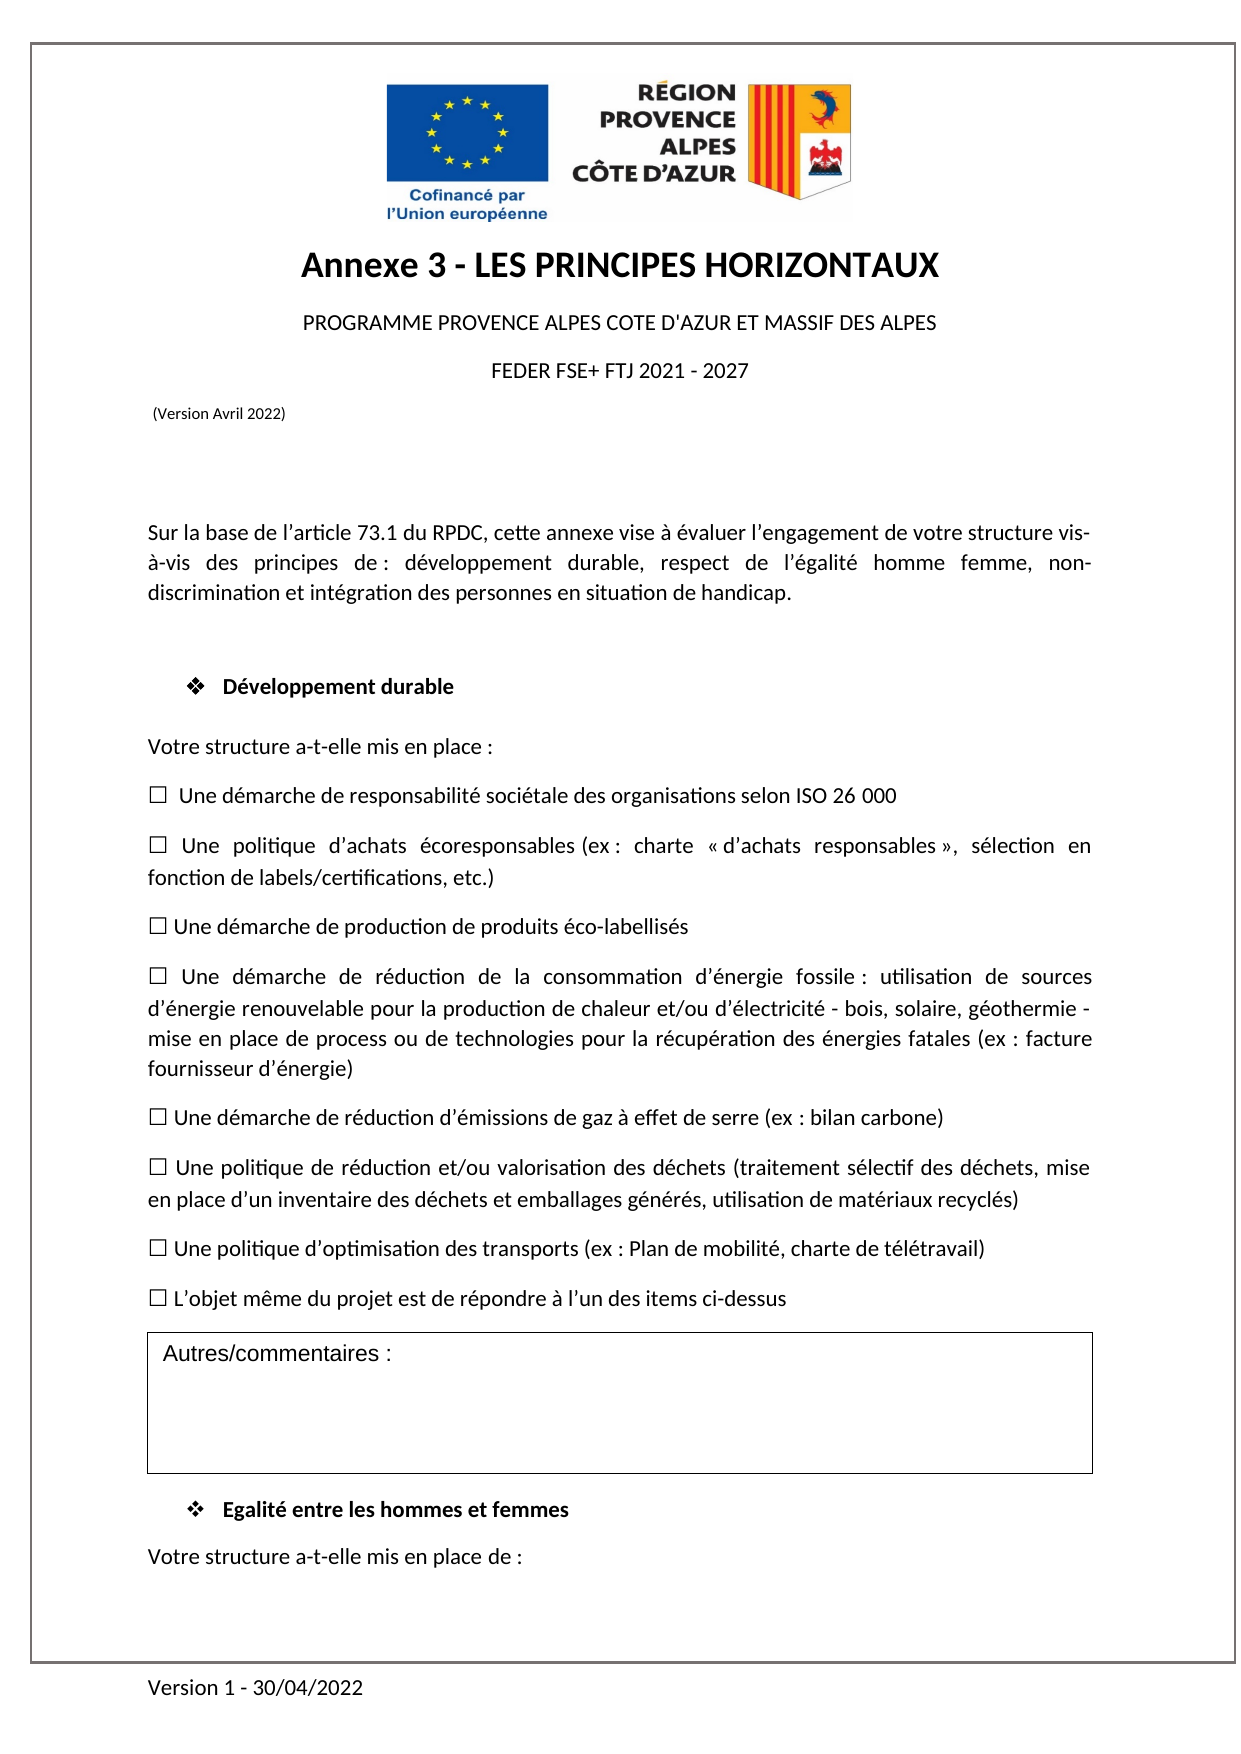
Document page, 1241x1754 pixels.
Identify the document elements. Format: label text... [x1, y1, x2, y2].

text Une démarche de production de produits éco-labellisés [148, 910, 1092, 941]
text Une démarche de réduction d’émissions de gaz à effet de serre (ex : bilan carbone) [148, 1101, 1092, 1132]
text Une politique d’achats écoresponsables (ex : charte « d’achats responsables », sélection en fonction de labels/certifications, etc.) [148, 829, 1092, 891]
picture [386, 73, 854, 222]
text Sur la base de l’article 73.1 du RPDC, cette annexe vise à évaluer l’engagement de votre structure vis-à-vis des principes de : développement durable, respect de l’égalité homme femme, non-discrimination et intégration des personnes en situation de handicap. [148, 518, 1092, 606]
text Votre structure a-t-elle mis en place de : [148, 1542, 1092, 1570]
text L’objet même du projet est de répondre à l’un des items ci-dessus [148, 1282, 1092, 1313]
text Une démarche de réduction de la consommation d’énergie fossile : utilisation de sources d’énergie renouvelable pour la production de chaleur et/ou d’électricité - bois, solaire, géothermie - mise en place de process ou de technologies pour la récupération des énergies fatales (ex : facture fournisseur d’énergie) [148, 960, 1092, 1082]
text Votre structure a-t-elle mis en place : [148, 732, 1092, 760]
list Développement durable [185, 672, 1092, 700]
text Une politique de réduction et/ou valorisation des déchets (traitement sélectif des déchets, mise en place d’un inventaire des déchets et emballages générés, utilisation de matériaux recyclés) [148, 1151, 1092, 1213]
text Une démarche de responsabilité sociétale des organisations selon ISO 26 000 [148, 779, 1092, 810]
list Egalité entre les hommes et femmes [185, 1495, 1092, 1523]
text Une politique d’optimisation des transports (ex : Plan de mobilité, charte de télétravail) [148, 1232, 1092, 1263]
